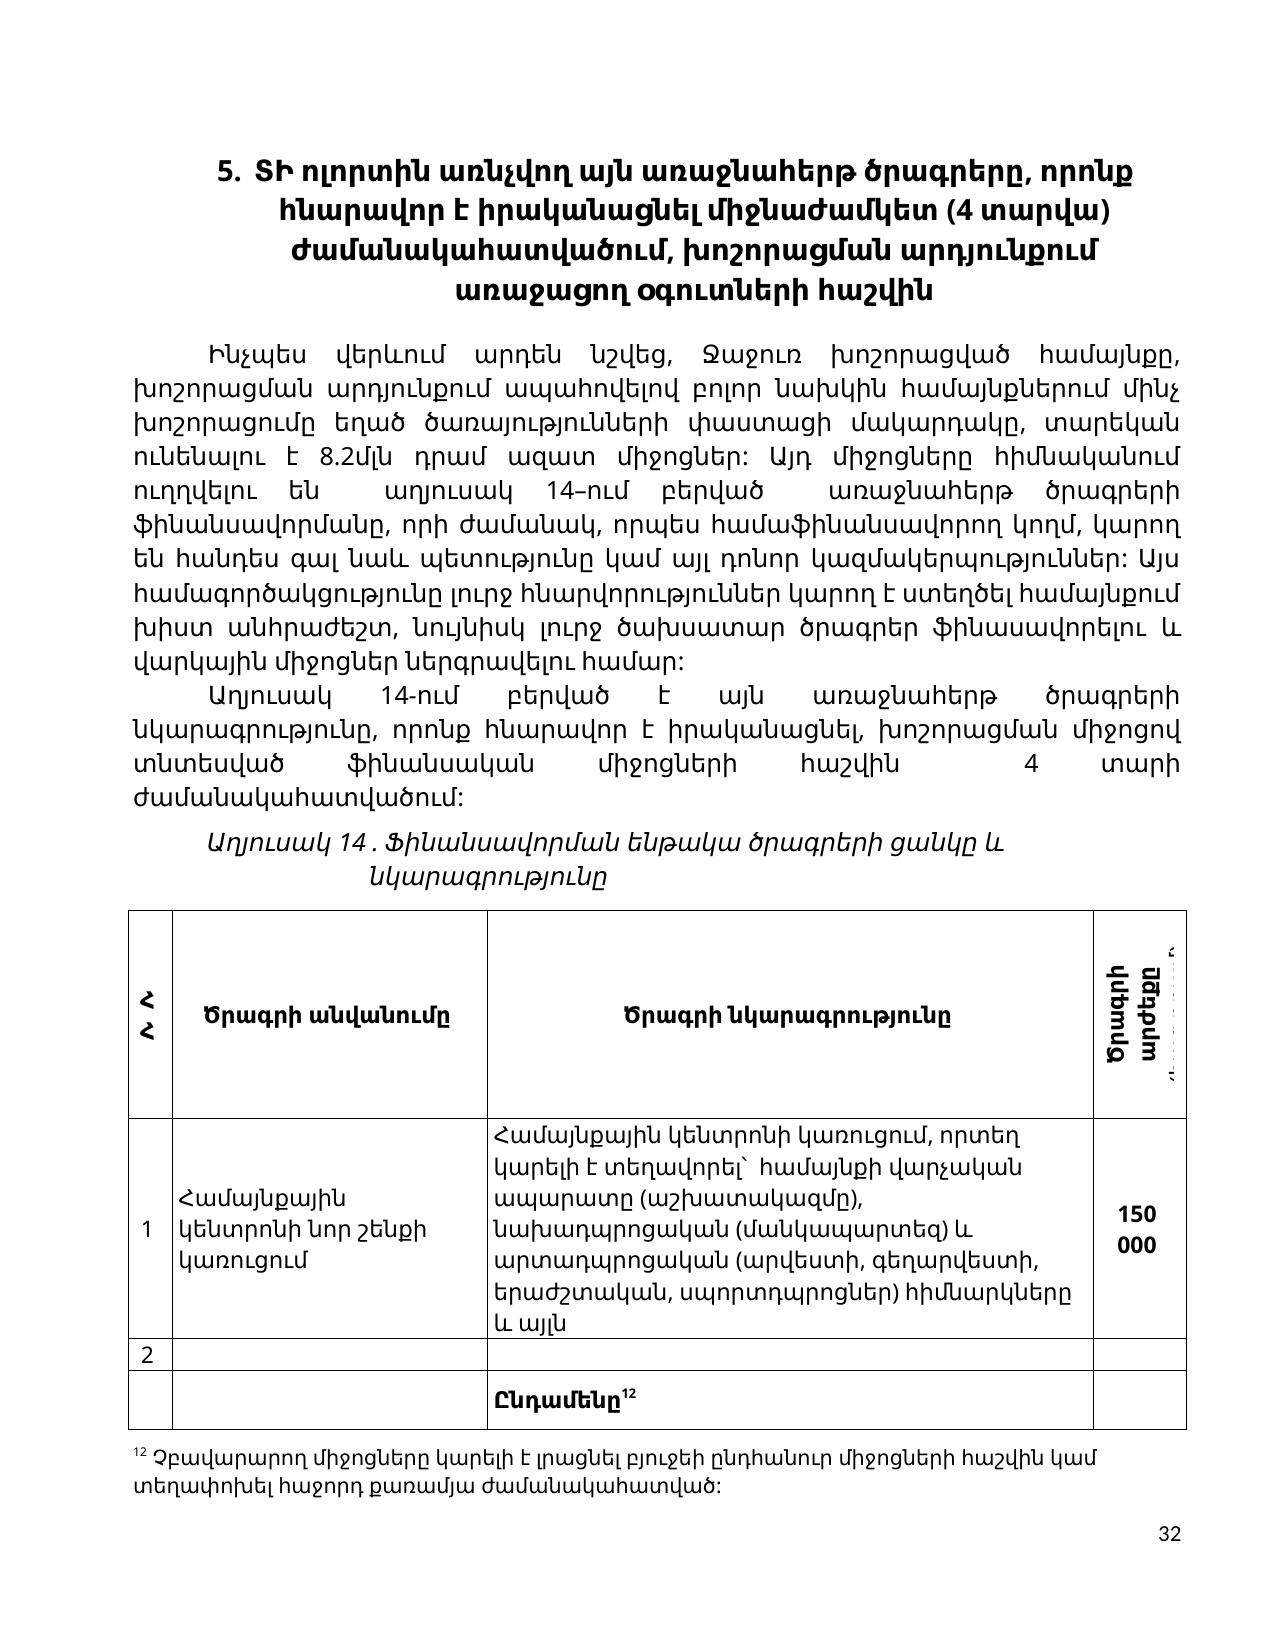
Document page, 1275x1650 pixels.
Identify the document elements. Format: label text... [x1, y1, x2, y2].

table_header Ծրագրի անվանումը [173, 911, 487, 1118]
table_cell [488, 1339, 1093, 1370]
table_header ՀՀ [129, 911, 172, 1118]
table_cell 2 [129, 1339, 172, 1370]
subtitle ՏԻ ոլորտին առնչվող այն առաջնահերթ ծրագրերը, որոնք հնարավոր է իրականացնել միջնաժամկետ (4 տարվա) ժամանակահատվածում, խոշորացման արդյունքում առաջացող օգուտների հաշվին [170, 150, 1181, 309]
table_cell Համայնքային կենտրոնի նոր շենքի կառուցում [173, 1119, 487, 1338]
table_header Ծրագրի արժեքը (հազ.դրամ) [1094, 911, 1186, 1118]
table_cell 150 000 [1094, 1119, 1186, 1338]
table_cell [173, 1371, 487, 1428]
table_cell Ընդամենը [488, 1371, 1093, 1428]
table_cell 1 [129, 1119, 172, 1338]
text Աղյուսակ 14-ում բերված է այն առաջնահերթ ծրագրերի նկարագրությունը, որոնք հնարավոր է իրականացնել, խոշորացման միջոցով տնտեսված ֆինանսական միջոցների հաշվին 4 տարի ժամանակահատվածում: [133, 677, 1181, 814]
table_cell Համայնքային կենտրոնի կառուցում, որտեղ կարելի է տեղավորել՝ համայնքի վարչական ապարատը (աշխատակազմը), նախադպրոցական (մանկապարտեզ) և արտադպրոցական (արվեստի, գեղարվեստի, երաժշտական, սպորտդպրոցներ) հիմնարկները և այլն [488, 1119, 1093, 1338]
table_cell [1094, 1371, 1186, 1428]
table_cell [173, 1339, 487, 1370]
text Աղյուսակ 14 . Ֆինանսավորման ենթակա ծրագրերի ցանկը և նկարագրությունը [207, 825, 1181, 893]
text Ինչպես վերևում արդեն նշվեց, Ջաջուռ խոշորացված համայնքը, խոշորացման արդյունքում ապահովելով բոլոր նախկին համայնքներում մինչ խոշորացումը եղած ծառայությունների փաստացի մակարդակը, տարեկան ունենալու է 8.2մլն դրամ ազատ միջոցներ: Այդ միջոցները հիմնականում ուղղվելու են աղյուսակ 14–ում բերված առաջնահերթ ծրագրերի ֆինանսավորմանը, որի ժամանակ, որպես համաֆինանսավորող կողմ, կարող են հանդես գալ նաև պետությունը կամ այլ դոնոր կազմակերպություններ: Այս համագործակցությունը լուրջ հնարվորություններ կարող է ստեղծել համայնքում խիստ անհրաժեշտ, նույնիսկ լուրջ ծախսատար ծրագրեր ֆինասավորելու և վարկային միջոցներ ներգրավելու համար: [133, 337, 1181, 677]
table_header Ծրագրի նկարագրությունը [488, 911, 1093, 1118]
table_cell [1094, 1339, 1186, 1370]
table_cell [129, 1371, 172, 1428]
